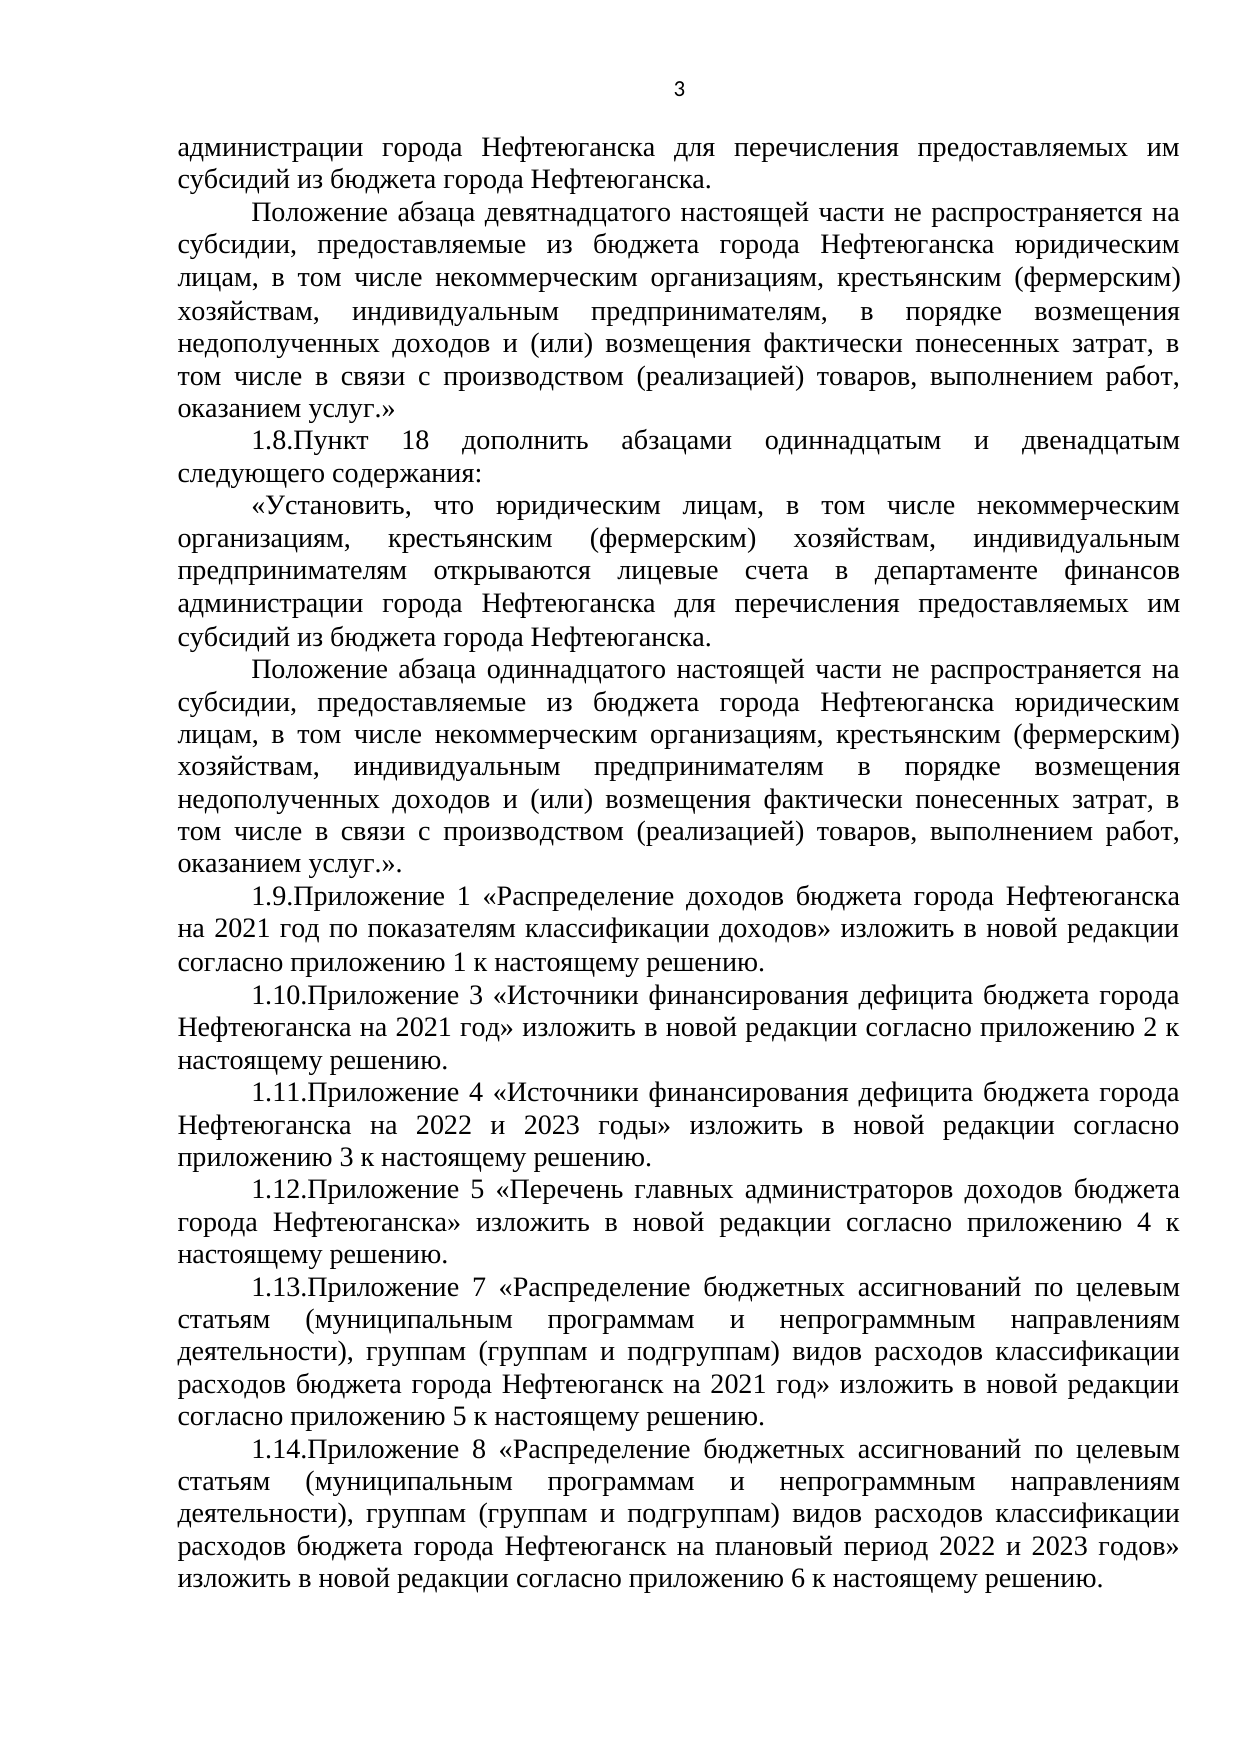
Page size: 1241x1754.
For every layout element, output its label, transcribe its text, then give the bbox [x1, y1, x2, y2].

text Положение абзаца одиннадцатого настоящей части не распространяется на субсидии, предоставляемые из бюджета города Нефтеюганска юридическим лицам, в том числе некоммерческим организациям, крестьянским (фермерским) хозяйствам, индивидуальным предпринимателям в порядке возмещения недополученных доходов и (или) возмещения фактически понесенных затрат, в том числе в связи с производством (реализацией) товаров, выполнением работ, оказанием услуг.». [177, 652, 1181, 879]
text 1.12.Приложение 5 «Перечень главных администраторов доходов бюджета города Нефтеюганска» изложить в новой редакции согласно приложению 4 к настоящему решению. [177, 1172, 1181, 1270]
text 1.10.Приложение 3 «Источники финансирования дефицита бюджета города Нефтеюганска на 2021 год» изложить в новой редакции согласно приложению 2 к настоящему решению. [177, 978, 1181, 1075]
text 1.8.Пункт 18 дополнить абзацами одиннадцатым и двенадцатым следующего содержания: [177, 423, 1181, 488]
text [177, 130, 1181, 195]
text 1.11.Приложение 4 «Источники финансирования дефицита бюджета города Нефтеюганска на 2022 и 2023 годы» изложить в новой редакции согласно приложению 3 к настоящему решению. [177, 1075, 1181, 1172]
text 1.9.Приложение 1 «Распределение доходов бюджета города Нефтеюганска на 2021 год по показателям классификации доходов» изложить в новой редакции согласно приложению 1 к настоящему решению. [177, 879, 1181, 978]
text 1.14.Приложение 8 «Распределение бюджетных ассигнований по целевым статьям (муниципальным программам и непрограммным направлениям деятельности), группам (группам и подгруппам) видов расходов классификации расходов бюджета города Нефтеюганск на плановый период 2022 и 2023 годов» изложить в новой редакции согласно приложению 6 к настоящему решению. [177, 1432, 1181, 1594]
text 1.13.Приложение 7 «Распределение бюджетных ассигнований по целевым статьям (муниципальным программам и непрограммным направлениям деятельности), группам (группам и подгруппам) видов расходов классификации расходов бюджета города Нефтеюганск на 2021 год» изложить в новой редакции согласно приложению 5 к настоящему решению. [177, 1270, 1181, 1432]
text Положение абзаца девятнадцатого настоящей части не распространяется на субсидии, предоставляемые из бюджета города Нефтеюганска юридическим лицам, в том числе некоммерческим организациям, крестьянским (фермерским) хозяйствам, индивидуальным предпринимателям, в порядке возмещения недополученных доходов и (или) возмещения фактически понесенных затрат, в том числе в связи с производством (реализацией) товаров, выполнением работ, оказанием услуг.» [177, 195, 1181, 423]
